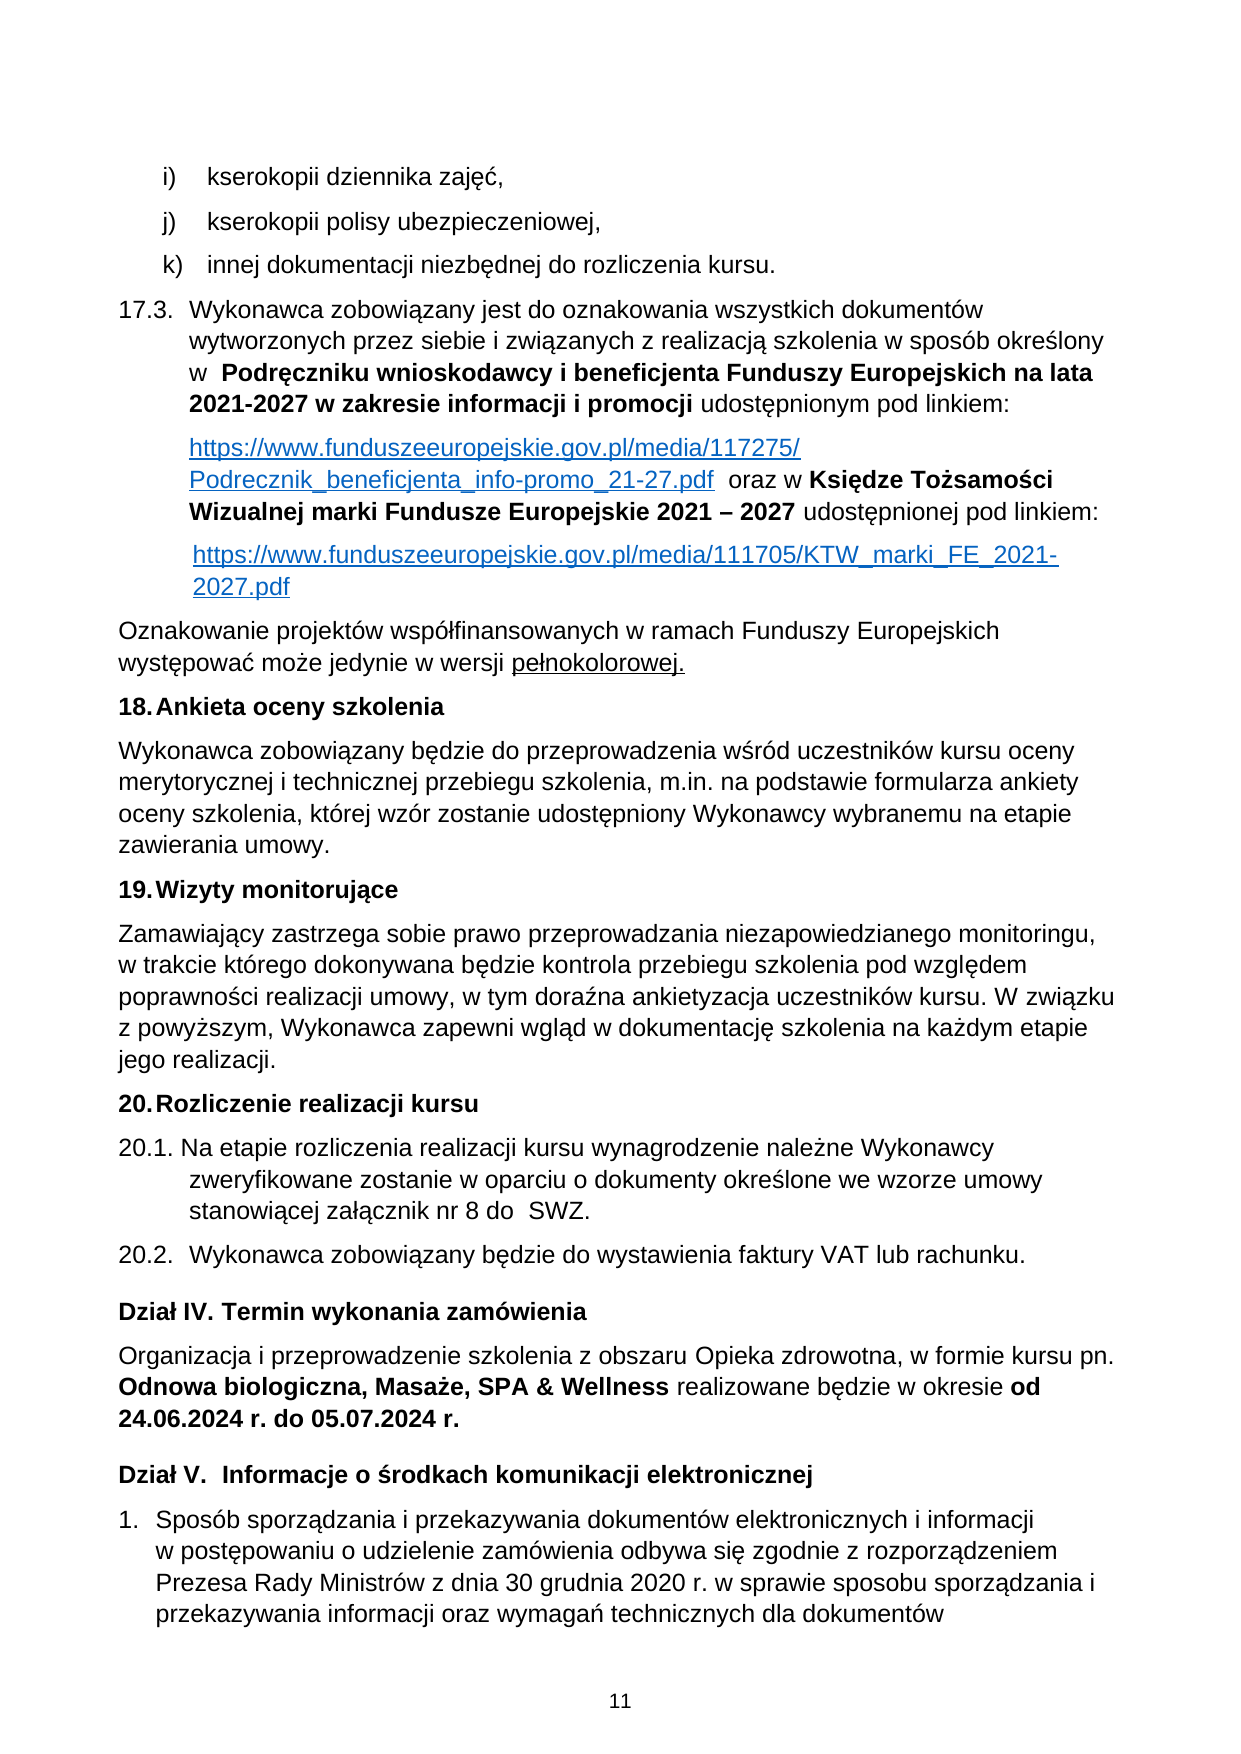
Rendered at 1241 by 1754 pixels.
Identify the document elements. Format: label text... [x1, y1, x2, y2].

list Wykonawca zobowiązany jest do oznakowania wszystkich dokumentów wytworzonych przez siebie i związanych z realizacją szkolenia w sposób określony w Podręczniku wnioskodawcy i beneficjenta Funduszy Europejskich na lata 2021-2027 w zakresie informacji i promocji udostępnionym pod linkiem: [118, 294, 1122, 418]
list Ankieta oceny szkolenia [118, 692, 1122, 721]
text https://www.funduszeeuropejskie.gov.pl/media/111705/KTW_marki_FE_2021-2027.pdf [192, 541, 1122, 601]
text Zamawiający zastrzega sobie prawo przeprowadzania niezapowiedzianego monitoringu, w trakcie którego dokonywana będzie kontrola przebiegu szkolenia pod względem poprawności realizacji umowy, w tym doraźna ankietyzacja uczestników kursu. W związku z powyższym, Wykonawca zapewni wgląd w dokumentację szkolenia na każdym etapie jego realizacji. [118, 919, 1122, 1074]
text Oznakowanie projektów współfinansowanych w ramach Funduszy Europejskich występować może jedynie w wersji pełnokolorowej. [118, 616, 1122, 676]
text Organizacja i przeprowadzenie szkolenia z obszaru Opieka zdrowotna, w formie kursu pn. Odnowa biologiczna, Masaże, SPA & Wellness realizowane będzie w okresie od 24.06.2024 r. do 05.07.2024 r. [118, 1341, 1122, 1433]
list innej dokumentacji niezbędnej do rozliczenia kursu. [162, 251, 1122, 279]
text 20.1. Na etapie rozliczenia realizacji kursu wynagrodzenie należne Wykonawcy zweryfikowane zostanie w oparciu o dokumenty określone we wzorze umowy stanowiącej załącznik nr 8 do SWZ. [118, 1133, 1122, 1225]
text https://www.funduszeeuropejskie.gov.pl/media/117275/Podrecznik_beneficjenta_info-promo_21-27.pdf oraz w Księdze Tożsamości Wizualnej marki Fundusze Europejskie 2021 – 2027 udostępnionej pod linkiem: [189, 433, 1122, 525]
list kserokopii dziennika zajęć, [162, 162, 1122, 191]
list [118, 1504, 1114, 1628]
list Rozliczenie realizacji kursu [118, 1089, 1122, 1118]
text Wykonawca zobowiązany będzie do przeprowadzenia wśród uczestników kursu oceny merytorycznej i technicznej przebiegu szkolenia, m.in. na podstawie formularza ankiety oceny szkolenia, której wzór zostanie udostępniony Wykonawcy wybranemu na etapie zawierania umowy. [118, 736, 1122, 859]
list kserokopii polisy ubezpieczeniowej, [162, 206, 1122, 235]
list Termin wykonania zamówienia [118, 1297, 1122, 1326]
list Wizyty monitorujące [118, 874, 1122, 903]
list Informacje o środkach komunikacji elektronicznej [118, 1461, 1114, 1489]
text 20.2. Wykonawca zobowiązany będzie do wystawienia faktury VAT lub rachunku. [118, 1240, 1122, 1269]
